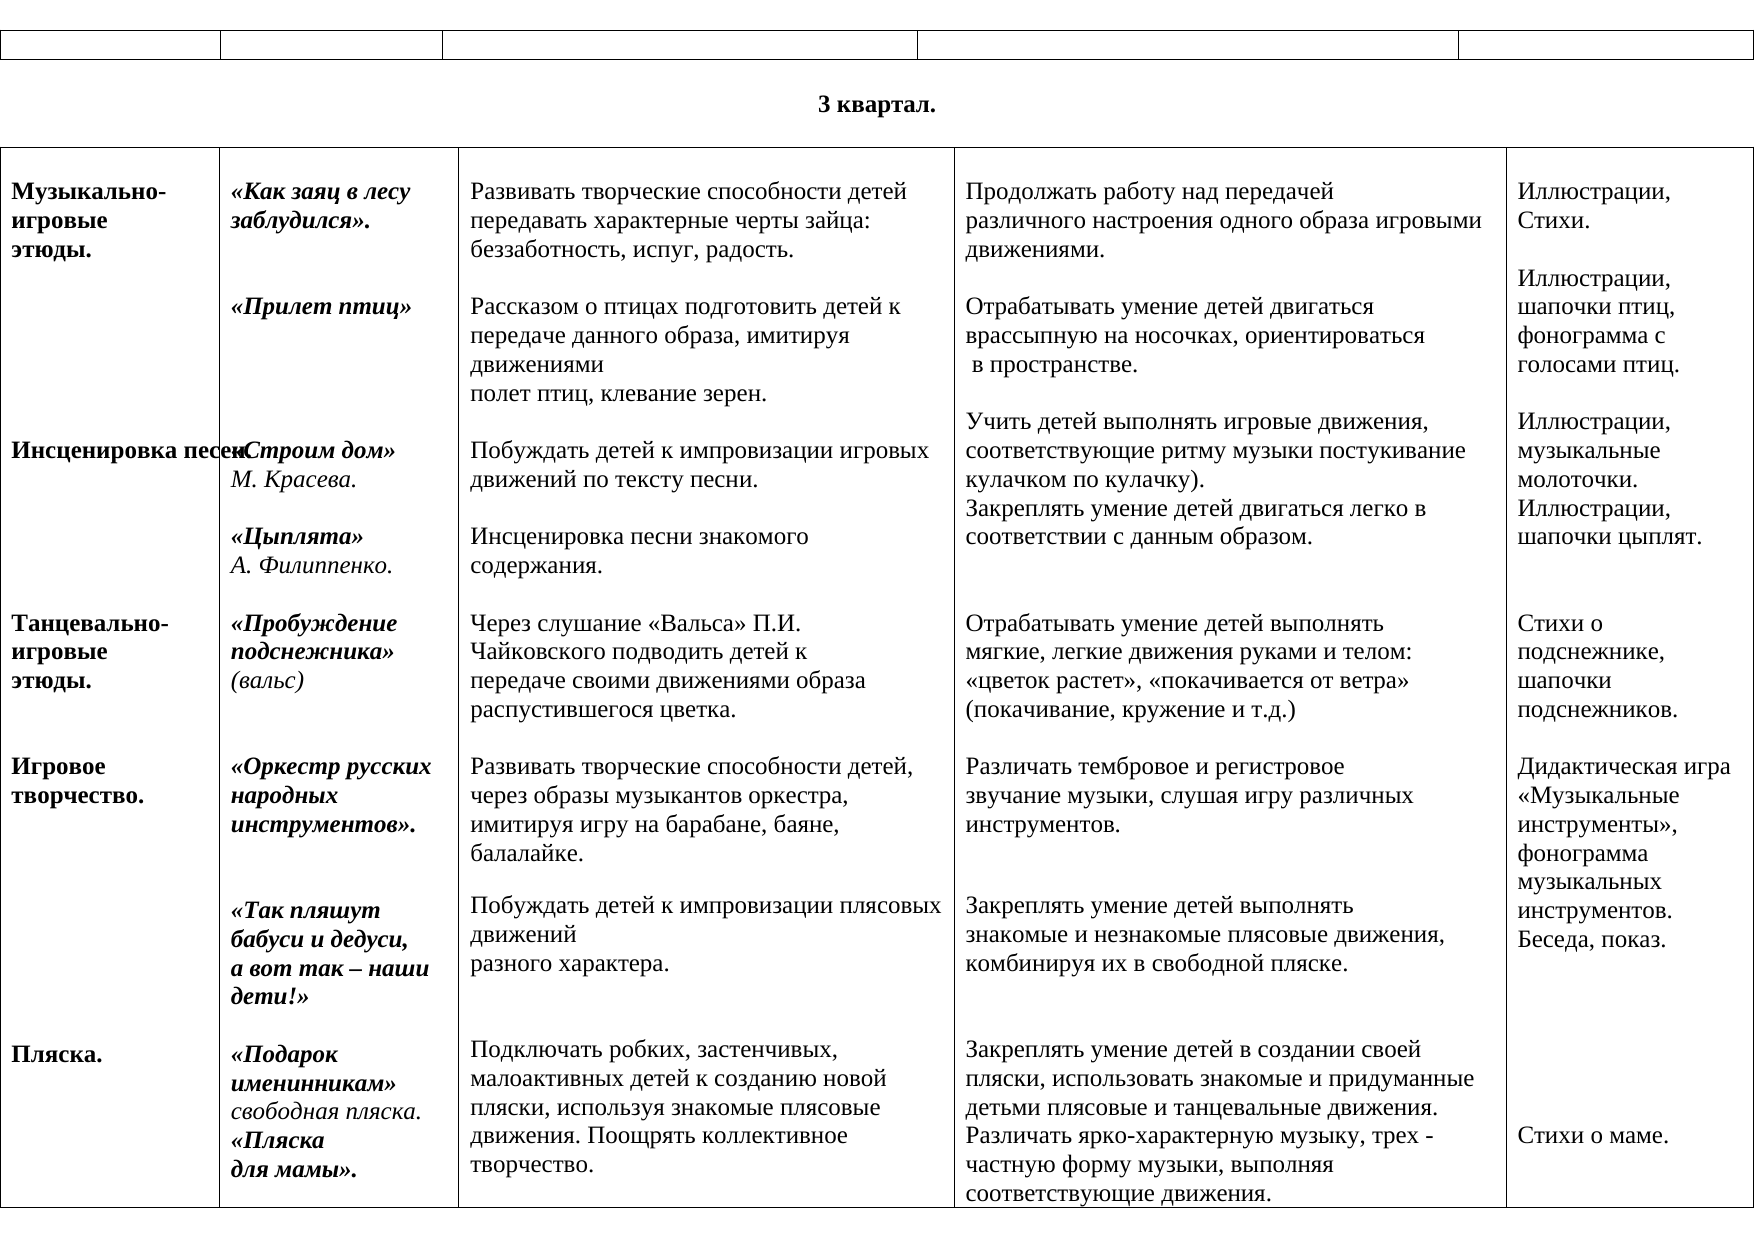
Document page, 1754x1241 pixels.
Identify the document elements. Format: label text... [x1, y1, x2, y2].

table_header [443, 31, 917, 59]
text 3 квартал. [118, 89, 1636, 118]
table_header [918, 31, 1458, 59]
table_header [1459, 31, 1753, 59]
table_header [459, 148, 954, 1207]
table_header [955, 148, 1506, 1207]
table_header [1, 148, 219, 1207]
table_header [1507, 148, 1753, 1207]
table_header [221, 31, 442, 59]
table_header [220, 148, 458, 1207]
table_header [1, 31, 220, 59]
